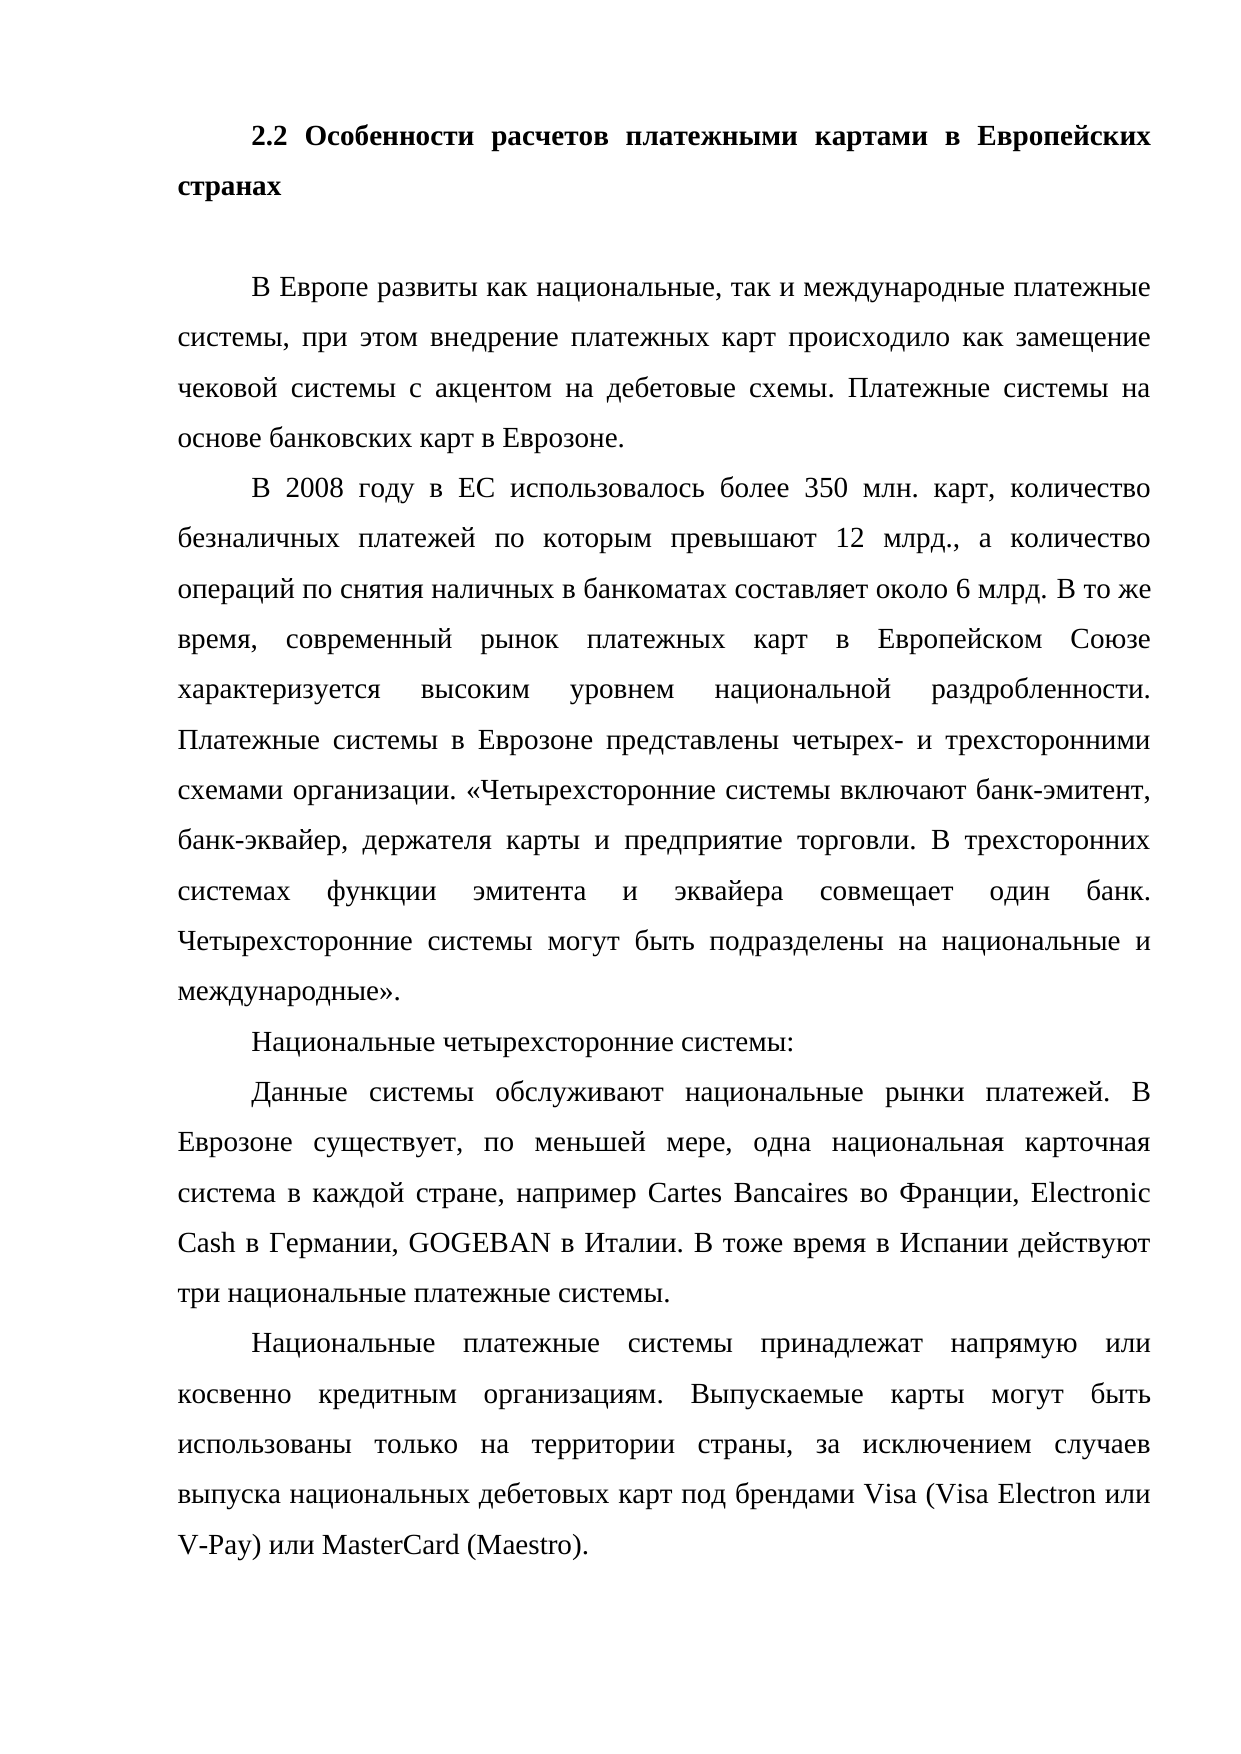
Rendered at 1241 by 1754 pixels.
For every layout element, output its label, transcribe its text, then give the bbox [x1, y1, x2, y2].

text Национальные четырехсторонние системы: [177, 1024, 1152, 1057]
text В 2008 году в ЕС использовалось более 350 млн. карт, количество безналичных платежей по которым превышают 12 млрд., а количество операций по снятия наличных в банкоматах составляет около 6 млрд. В то же время, современный рынок платежных карт в Европейском Союзе характеризуется высоким уровнем национальной раздробленности. Платежные системы в Еврозоне представлены четырех- и трехсторонними схемами организации. «Четырехсторонние системы включают банк-эмитент, банк-эквайер, держателя карты и предприятие торговли. В трехсторонних системах функции эмитента и эквайера совмещает один банк. Четырехсторонние системы могут быть подразделены на национальные и международные». [177, 470, 1152, 1007]
text Национальные платежные системы принадлежат напрямую или косвенно кредитным организациям. Выпускаемые карты могут быть использованы только на территории страны, за исключением случаев выпуска национальных дебетовых карт под брендами Visa (Visa Electron или V-Pay) или MasterCard (Maestro). [177, 1326, 1152, 1560]
text 2.2 Особенности расчетов платежными картами в Европейских странах [177, 118, 1152, 202]
text В Европе развиты как национальные, так и международные платежные системы, при этом внедрение платежных карт происходило как замещение чековой системы с акцентом на дебетовые схемы. Платежные системы на основе банковских карт в Еврозоне. [177, 269, 1152, 453]
text Данные системы обслуживают национальные рынки платежей. В Еврозоне существует, по меньшей мере, одна национальная карточная система в каждой стране, например Cartes Bancaires во Франции, Electronic Cash в Германии, GOGEBAN в Италии. В тоже время в Испании действуют три национальные платежные системы. [177, 1074, 1152, 1309]
